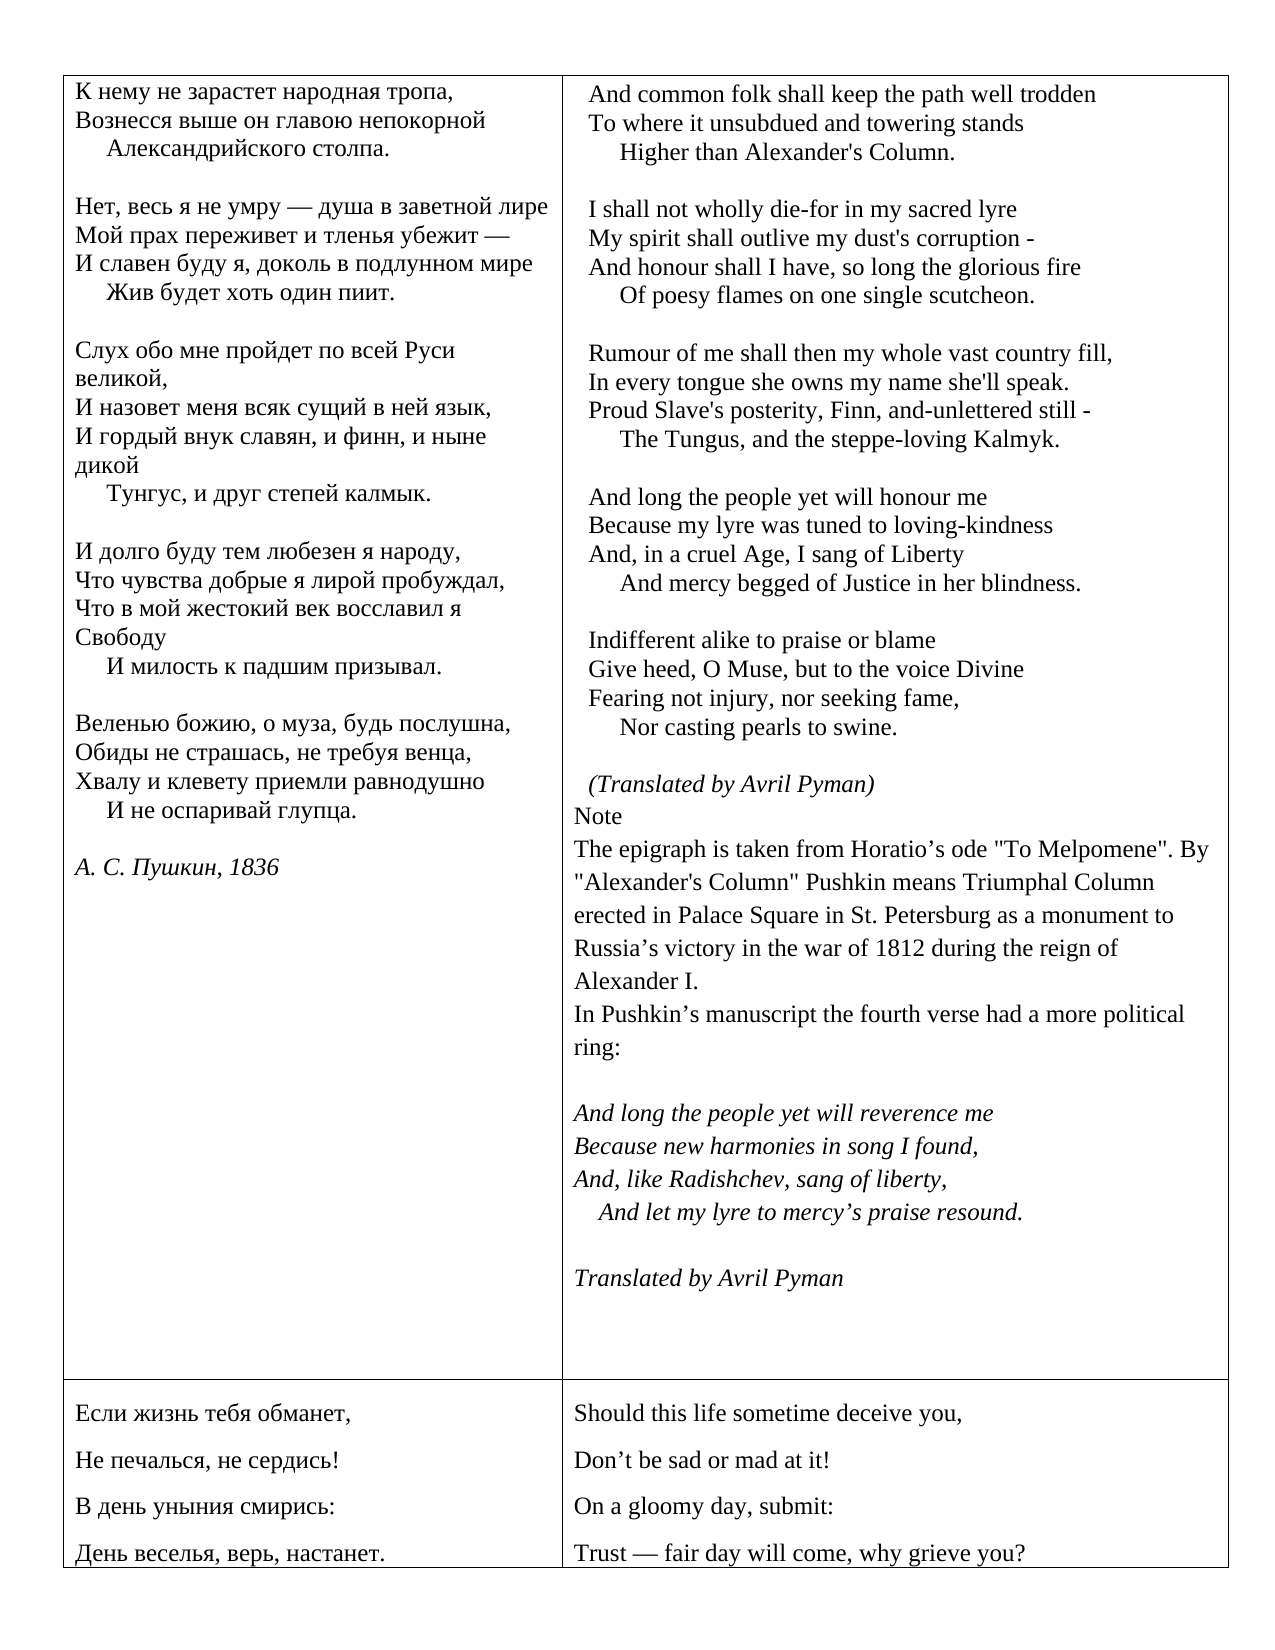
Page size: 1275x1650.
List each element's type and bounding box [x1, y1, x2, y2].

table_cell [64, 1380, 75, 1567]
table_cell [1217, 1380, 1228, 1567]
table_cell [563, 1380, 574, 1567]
table_cell [64, 76, 562, 1379]
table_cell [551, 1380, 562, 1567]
table_cell [563, 76, 1228, 1379]
